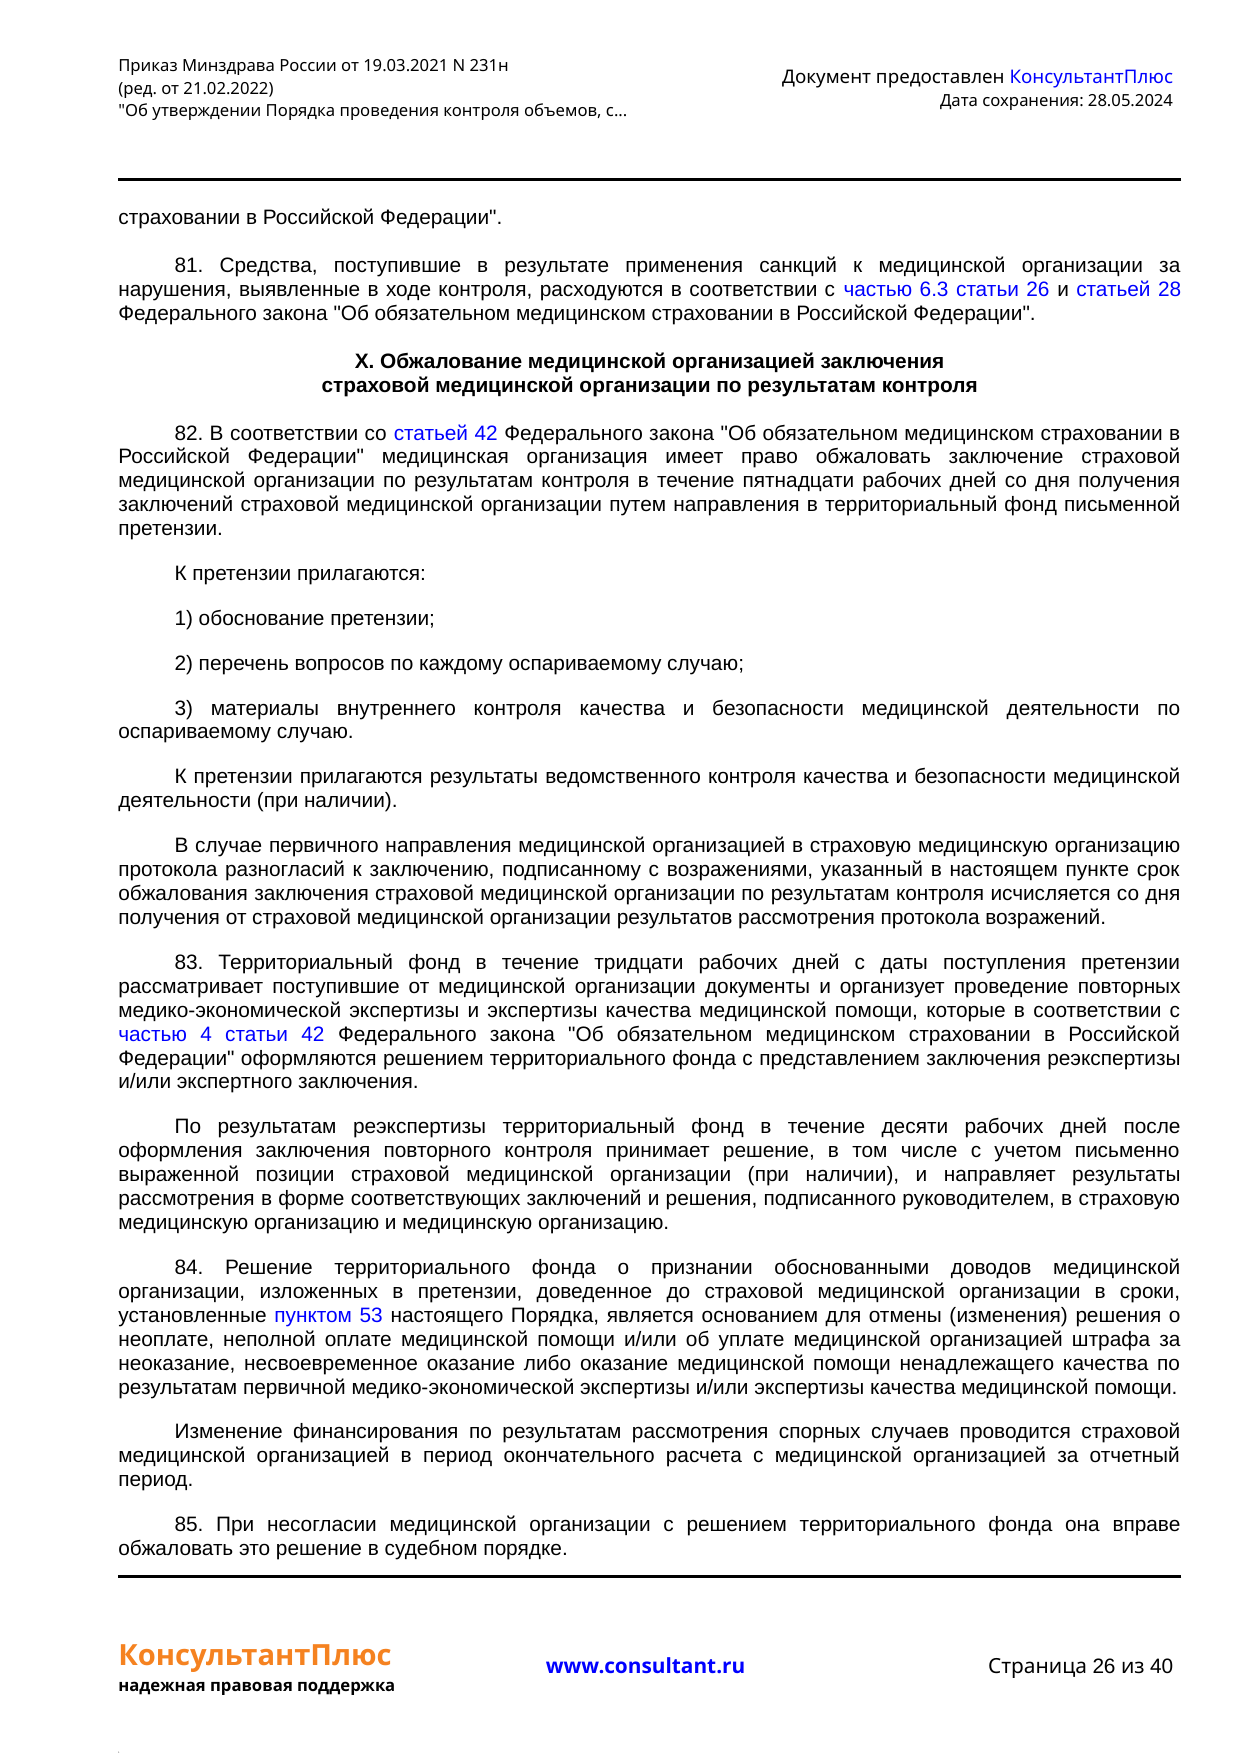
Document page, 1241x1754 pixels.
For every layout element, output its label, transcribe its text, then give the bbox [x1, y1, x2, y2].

text 3) материалы внутреннего контроля качества и безопасности медицинской деятельности по оспариваемому случаю. [118, 695, 1181, 743]
text 1) обоснование претензии; [118, 606, 1181, 630]
text 85. При несогласии медицинской организации с решением территориального фонда она вправе обжаловать это решение в судебном порядке. [118, 1512, 1181, 1560]
text 84. Решение территориального фонда о признании обоснованными доводов медицинской организации, изложенных в претензии, доведенное до страховой медицинской организации в сроки, установленные пунктом 53 настоящего Порядка, является основанием для отмены (изменения) решения о неоплате, неполной оплате медицинской помощи и/или об уплате медицинской организацией штрафа за неоказание, несвоевременное оказание либо оказание медицинской помощи ненадлежащего качества по результатам первичной медико-экономической экспертизы и/или экспертизы качества медицинской помощи. [118, 1255, 1181, 1398]
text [118, 205, 1181, 229]
title страховой медицинской организации по результатам контроля [118, 372, 1181, 396]
text 82. В соответствии со статьей 42 Федерального закона "Об обязательном медицинском страховании в Российской Федерации" медицинская организация имеет право обжаловать заключение страховой медицинской организации по результатам контроля в течение пятнадцати рабочих дней со дня получения заключений страховой медицинской организации путем направления в территориальный фонд письменной претензии. [118, 420, 1181, 540]
text 81. Средства, поступившие в результате применения санкций к медицинской организации за нарушения, выявленные в ходе контроля, расходуются в соответствии с частью 6.3 статьи 26 и статьей 28 Федерального закона "Об обязательном медицинском страховании в Российской Федерации". [118, 253, 1181, 324]
title X. Обжалование медицинской организацией заключения [118, 348, 1181, 372]
text По результатам реэкспертизы территориальный фонд в течение десяти рабочих дней после оформления заключения повторного контроля принимает решение, в том числе с учетом письменно выраженной позиции страховой медицинской организации (при наличии), и направляет результаты рассмотрения в форме соответствующих заключений и решения, подписанного руководителем, в страховую медицинскую организацию и медицинскую организацию. [118, 1114, 1181, 1234]
text К претензии прилагаются результаты ведомственного контроля качества и безопасности медицинской деятельности (при наличии). [118, 764, 1181, 812]
text Изменение финансирования по результатам рассмотрения спорных случаев проводится страховой медицинской организацией в период окончательного расчета с медицинской организацией за отчетный период. [118, 1419, 1181, 1491]
text 83. Территориальный фонд в течение тридцати рабочих дней с даты поступления претензии рассматривает поступившие от медицинской организации документы и организует проведение повторных медико-экономической экспертизы и экспертизы качества медицинской помощи, которые в соответствии с частью 4 статьи 42 Федерального закона "Об обязательном медицинском страховании в Российской Федерации" оформляются решением территориального фонда с представлением заключения реэкспертизы и/или экспертного заключения. [118, 949, 1181, 1093]
text В случае первичного направления медицинской организацией в страховую медицинскую организацию протокола разногласий к заключению, подписанному с возражениями, указанный в настоящем пункте срок обжалования заключения страховой медицинской организации по результатам контроля исчисляется со дня получения от страховой медицинской организации результатов рассмотрения протокола возражений. [118, 833, 1181, 929]
text 2) перечень вопросов по каждому оспариваемому случаю; [118, 651, 1181, 674]
text К претензии прилагаются: [118, 561, 1181, 585]
